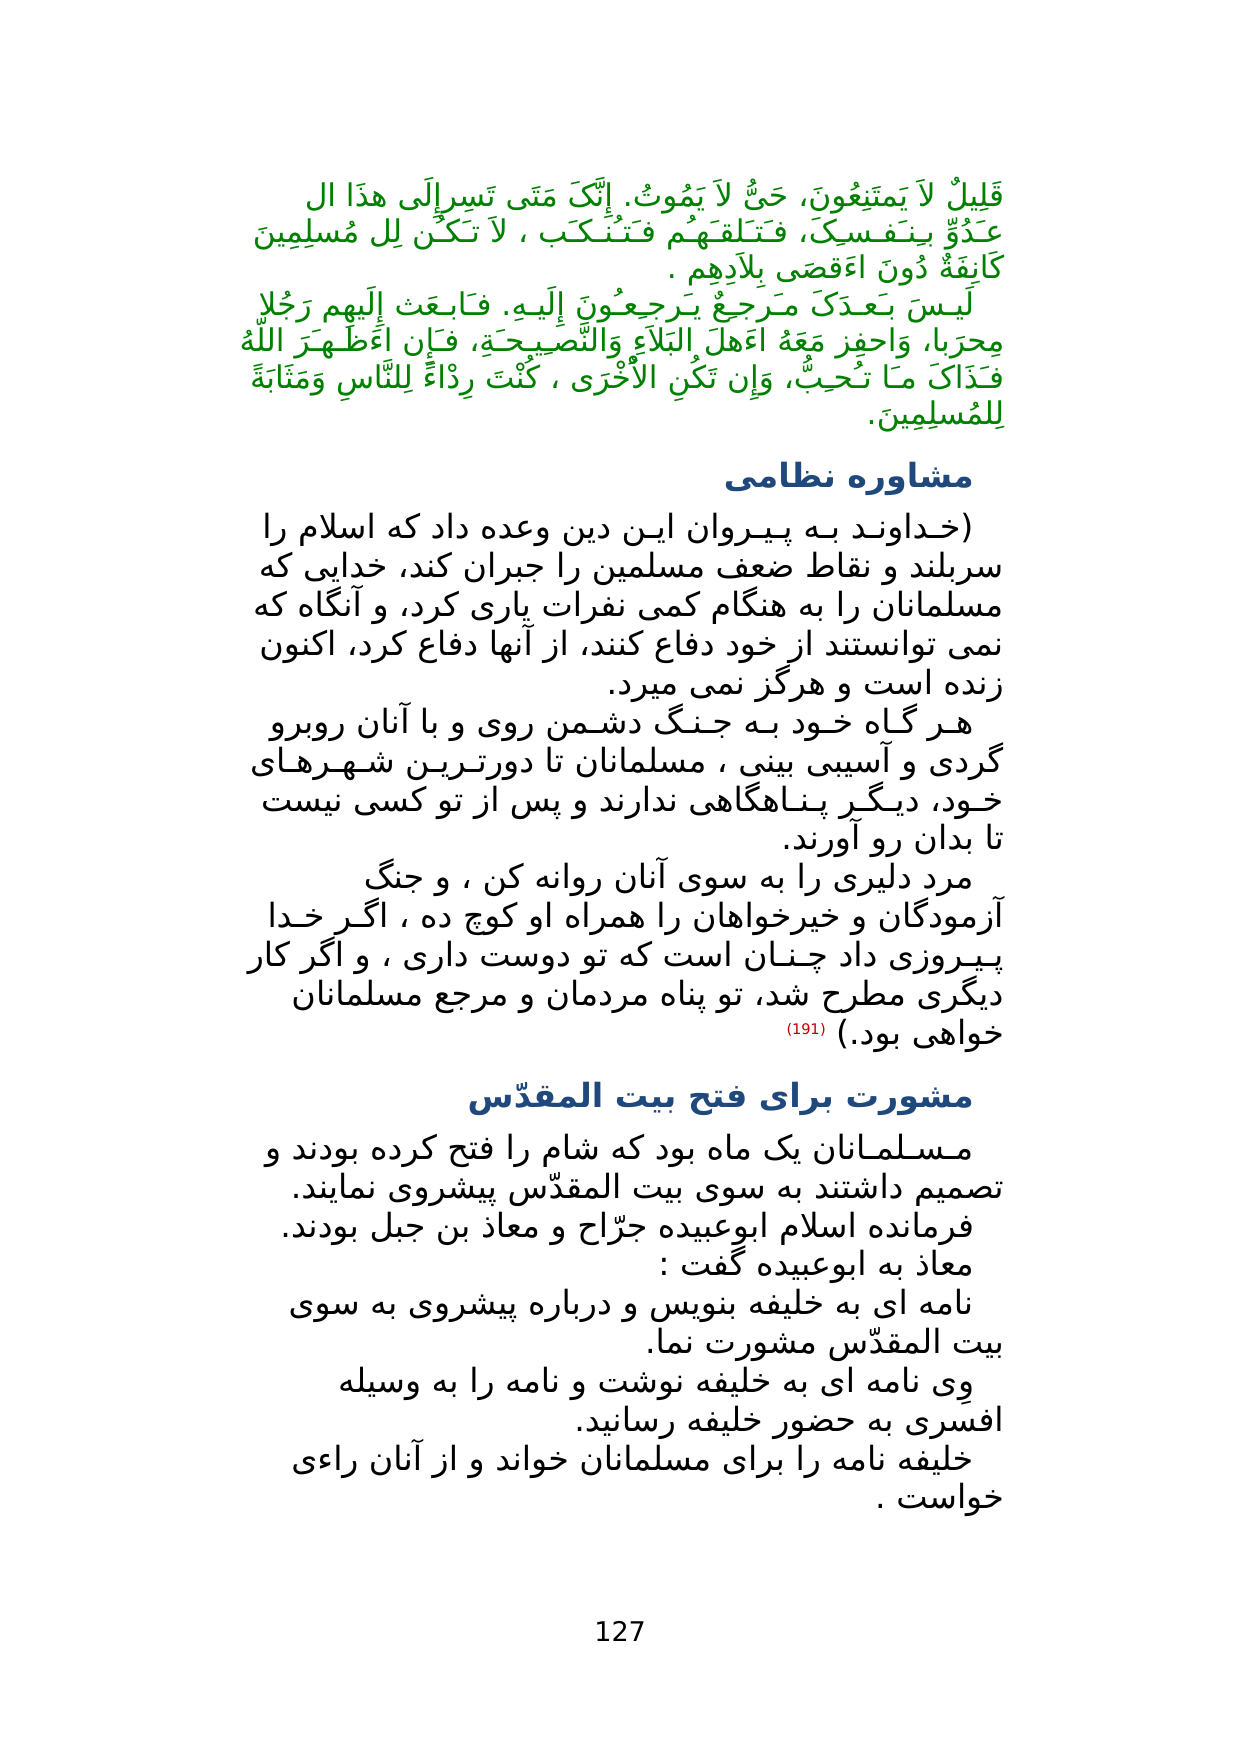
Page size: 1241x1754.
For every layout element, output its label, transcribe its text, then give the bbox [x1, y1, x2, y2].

text خلیفه نامه را برای مسلمانان خواند و از آنان راءی خواست . [236, 1439, 1004, 1517]
text مرد دلیری را به سوی آنان روانه کن ، و جنگ آزمودگان و خیرخواهان را همراه او کوچ ده ، اگـر خـدا پـیـروزی داد چـنـان است که تو دوست داری ، و اگر کار دیگری مطرح شد، تو پناه مردمان و مرجع مسلمانان خواهی بود.) (191) [236, 858, 1004, 1052]
text معاذ به ابوعبیده گفت : [236, 1245, 1004, 1284]
text نامه ای به خلیفه بنویس و درباره پیشروی به سوی بیت المقدّس مشورت نما. [236, 1284, 1004, 1361]
text مـسـلمـانان یک ماه بود که شام را فتح کرده بودند و تصمیم داشتند به سوی بیت المقدّس پیشروی نمایند. [236, 1128, 1004, 1206]
text فرمانده اسلام ابوعبیده جرّاح و معاذ بن جبل بودند. [236, 1206, 1004, 1245]
text (خـداونـد بـه پـیـروان ایـن دین وعده داد که اسلام را سربلند و نقاط ضعف مسلمین را جبران کند، خدایی که مسلمانان را به هنگام کمی نفرات یاری کرد، و آنگاه که نمی توانستند از خود دفاع کنند، از آنها دفاع کرد، اکنون زنده است و هرگز نمی میرد. [236, 508, 1004, 702]
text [236, 177, 1004, 286]
text لَیـسَ بـَعـدَکَ مـَرجـِعٌ یـَرجـِعـُونَ إِلَیـهِ. فـَابـعَث إِلَیهِم رَجُلا مِحرَبا، وَاحفِز مَعَهُ اءَهلَ البَلاَءِ وَالنَّصـِیـحـَةِ، فـَإِن اءَظـهـَرَ اللّهُ فـَذَاکَ مـَا تـُحـِبُّ، وَإِن تَکُنِ الاُْخْرَی ، کُنْتَ رِدْاءً لِلنَّاسِ وَمَثَابَةً لِلمُسلِمِینَ. [236, 286, 1004, 432]
subtitle مشورت برای فتح بیت المقدّس [236, 1077, 1004, 1116]
text وِی نامه ای به خلیفه نوشت و نامه را به وسیله افسری به حضور خلیفه رسانید. [236, 1361, 1004, 1439]
text هـر گـاه خـود بـه جـنـگ دشـمن روی و با آنان روبرو گردی و آسیبی بینی ، مسلمانان تا دورتـریـن شـهـرهـای خـود، دیـگـر پـنـاهگاهی ندارند و پس از تو کسی نیست تا بدان رو آورند. [236, 702, 1004, 858]
subtitle مشاوره نظامی [236, 457, 1004, 496]
